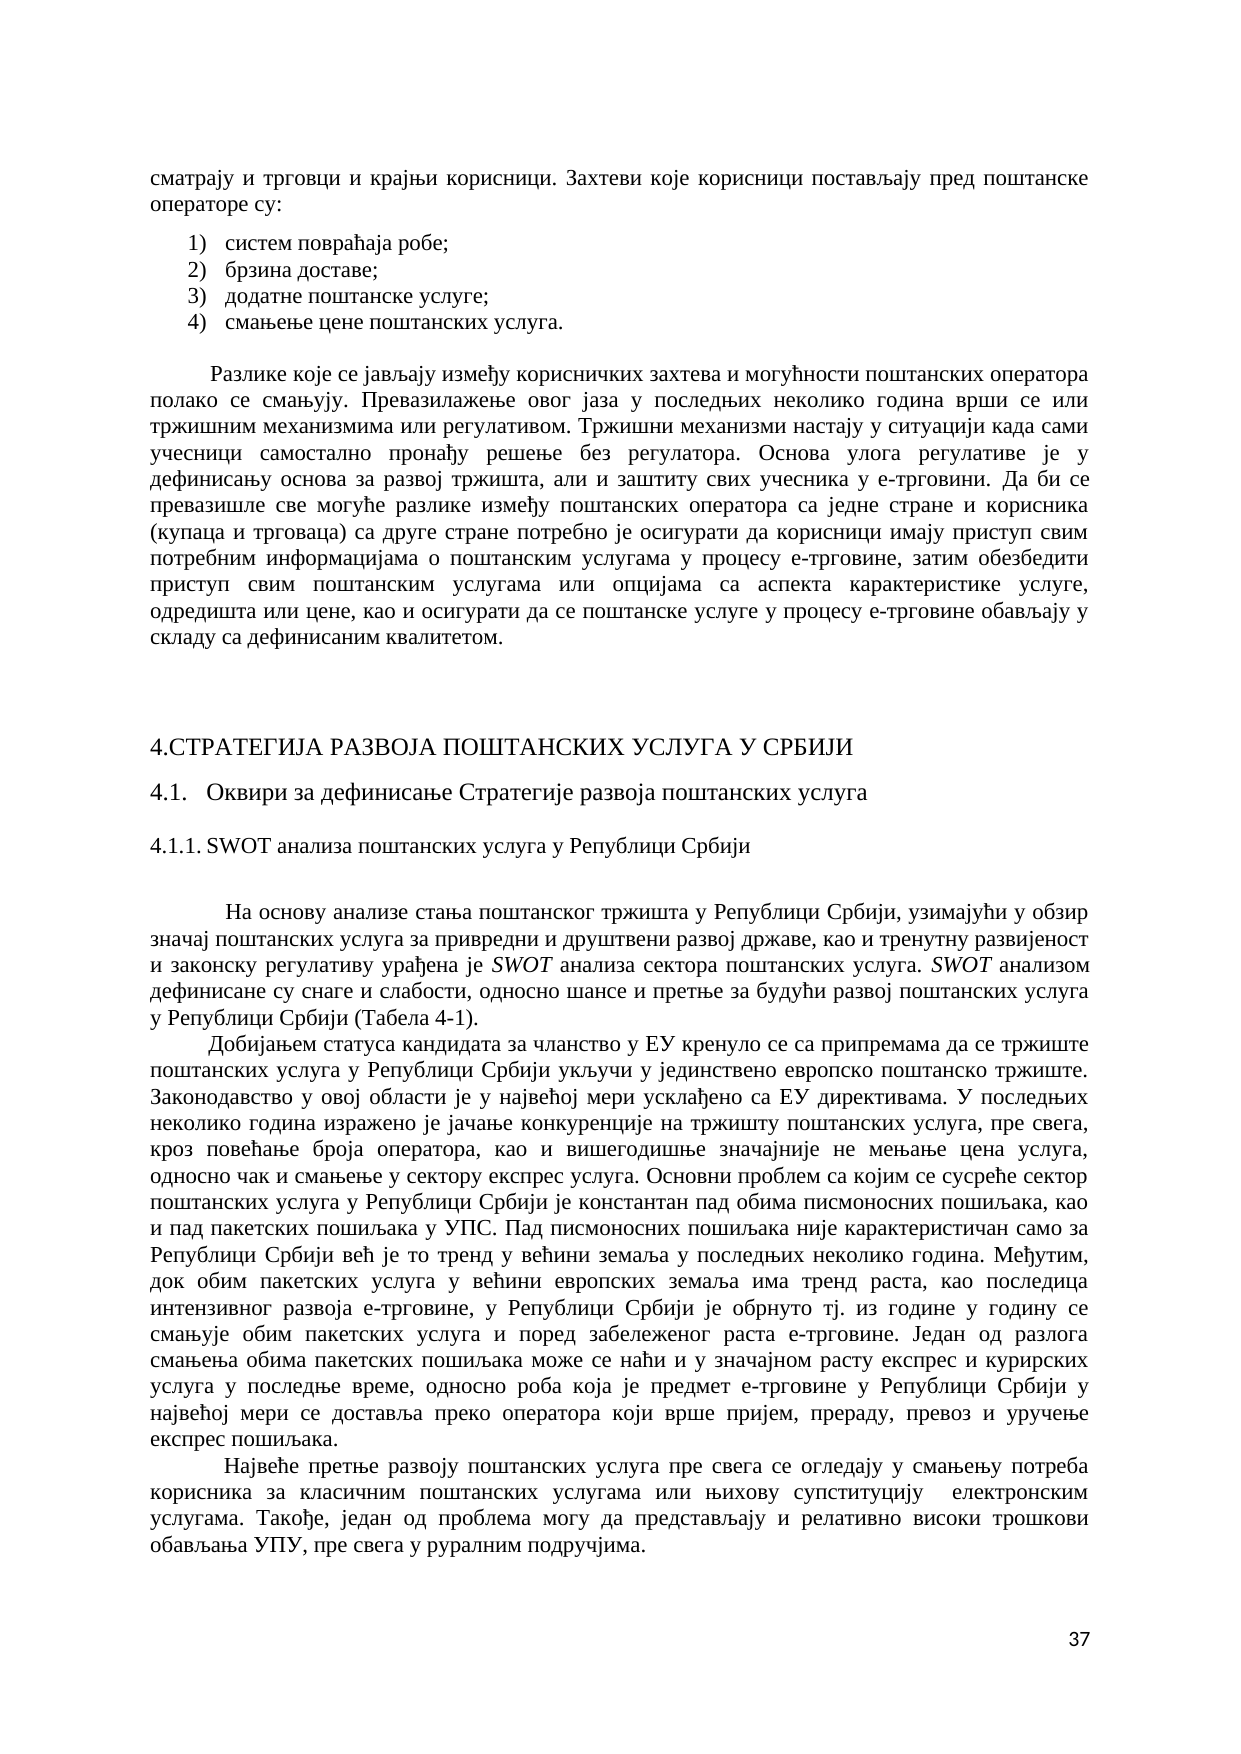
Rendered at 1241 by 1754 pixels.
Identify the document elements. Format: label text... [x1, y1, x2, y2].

list брзина доставе; [187, 256, 1090, 282]
text На основу анализе стања поштанског тржишта у Републици Србији, узимајући у обзир значај поштанских услуга за привредни и друштвени развој државе, као и тренутну развијеност и законску регулативу урађена је SWOT анализа сектора поштанских услуга. SWOT анализом дефинисане су снаге и слабости, односно шансе и претње за будући развој поштанских услуга у Републици Србији (Табела 4-1). [150, 898, 1090, 1030]
subtitle Оквири за дефинисање Стратегије развоја поштанских услуга [150, 777, 1090, 805]
subtitle SWOT анализа поштанских услуга у Републици Србији [150, 832, 1090, 858]
list додатне поштанске услуге; [187, 282, 1090, 308]
text Највеће претње развоју поштанских услуга пре свега се огледају у смањењу потреба корисника за класичним поштанских услугама или њихову супституцију електронским услугама. Такође, један од проблема могу да представљају и релативно високи трошкови обављања УПУ, пре свега у руралним подручјима. [150, 1452, 1090, 1557]
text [150, 150, 1090, 217]
list смањење цене поштанских услуга. [187, 308, 1090, 335]
list систем повраћаја робе; [187, 229, 1090, 256]
text 4.СТРАТЕГИЈА РАЗВОЈА ПОШТАНСКИХ УСЛУГА У СРБИЈИ [150, 732, 1090, 761]
text Добијањем статуса кандидата за чланство у ЕУ кренуло се са припремама да се тржиште поштанских услуга у Републици Србији укључи у јединствено европско поштанско тржиште. Законодавство у овој области је у највећој мери усклађено са ЕУ директивама. У последњих неколико година изражено је јачање конкуренције на тржишту поштанских услуга, пре свега, кроз повећање броја оператора, као и вишегодишње значајније не мењање цена услуга, односно чак и смањење у сектору експрес услуга. Основни проблем са којим се сусреће сектор поштанских услуга у Републици Србији је константан пад обима писмоносних пошиљака, као и пад пакетских пошиљака у УПС. Пад писмоносних пошиљака није карактеристичан само за Републици Србији већ је то тренд у већини земаља у последњих неколико година. Међутим, док обим пакетских услуга у већини европских земаља има тренд раста, као последица интензивног развоја е-трговине, у Републици Србији је обрнуто тј. из године у годину се смањује обим пакетских услуга и поред забележеног раста е-трговине. Један од разлога смањења обима пакетских пошиљака може се наћи и у значајном расту експрес и курирских услуга у последње време, односно роба која је предмет е-трговине у Републици Србији у највећој мери се доставља преко оператора који врше пријем, прераду, превоз и уручење експрес пошиљака. [150, 1030, 1090, 1452]
text Разлике које се јављају између корисничких захтева и могућности поштанских оператора полако се смањују. Превазилажење овог јаза у последњих неколико година врши се или тржишним механизмима или регулативом. Тржишни механизми настају у ситуацији када сами учесници самостално пронађу решење без регулатора. Основа улога регулативе је у дефинисању основа за развој тржишта, али и заштиту свих учесника у е-трговини. Да би се превазишле све могуће разлике између поштанских оператора са једне стране и корисника (купаца и трговаца) са друге стране потребно је осигурати да корисници имају приступ свим потребним информацијама о поштанским услугама у процесу е-трговине, затим обезбедити приступ свим поштанским услугама или опцијама са аспекта карактеристике услуге, одредишта или цене, као и осигурати да се поштанске услуге у процесу е-трговине обављају у складу са дефинисаним квалитетом. [150, 360, 1090, 649]
